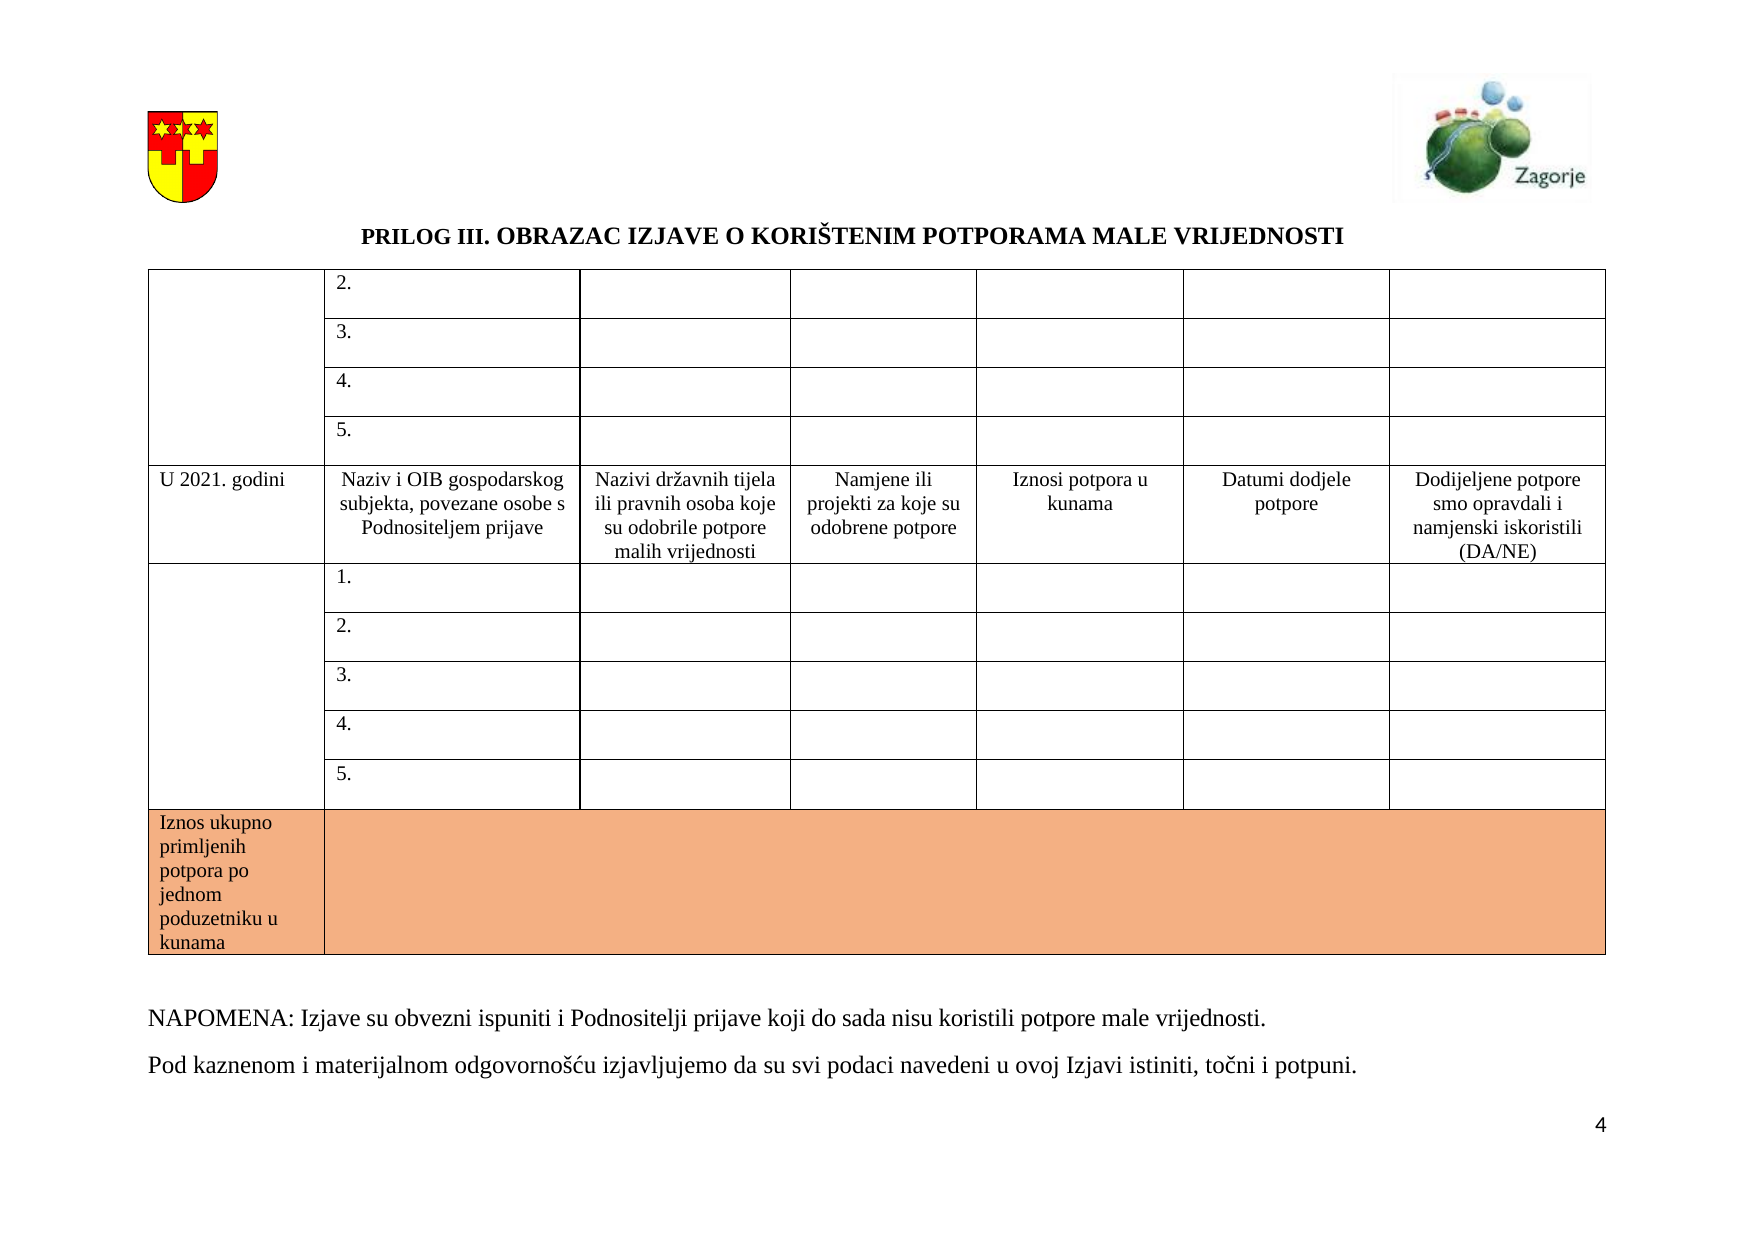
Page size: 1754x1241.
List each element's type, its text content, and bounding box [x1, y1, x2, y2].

table_cell [1390, 417, 1605, 465]
table_cell [977, 368, 1183, 416]
table_cell [581, 417, 790, 465]
table_cell [149, 564, 324, 808]
table_cell [1184, 613, 1389, 661]
picture [147, 111, 218, 203]
table_cell 4. [325, 368, 579, 416]
table_cell [149, 270, 324, 465]
table_cell [791, 662, 976, 710]
table_cell 5. [325, 417, 579, 465]
table_cell [581, 270, 790, 318]
table_cell 5. [325, 760, 579, 808]
table_cell 2. [325, 613, 579, 661]
table_cell U 2021. godini [149, 466, 324, 563]
table_cell [977, 319, 1183, 367]
table_cell Iznos ukupno primljenih potpora po jednom poduzetniku u kunama [149, 810, 324, 954]
table_cell [977, 760, 1183, 808]
table_cell [1390, 319, 1605, 367]
table_cell [791, 613, 976, 661]
text Pod kaznenom i materijalnom odgovornošću izjavljujemo da su svi podaci navedeni u ovoj Izjavi istiniti, točni i potpuni. [148, 1050, 1606, 1079]
table_cell Namjene ili projekti za koje su odobrene potpore [791, 466, 976, 563]
table_cell [791, 270, 976, 318]
table_cell [1390, 711, 1605, 759]
table_cell [1390, 368, 1605, 416]
table_cell [977, 662, 1183, 710]
table_cell 1. [325, 564, 579, 612]
table_cell [791, 711, 976, 759]
table_cell Datumi dodjele potpore [1184, 466, 1389, 563]
table_cell [1184, 417, 1389, 465]
table_cell [1184, 368, 1389, 416]
table_cell [581, 368, 790, 416]
table_cell [581, 711, 790, 759]
table_cell [1390, 662, 1605, 710]
table_cell [581, 662, 790, 710]
table_cell [1390, 564, 1605, 612]
table_cell [977, 417, 1183, 465]
table_cell [791, 564, 976, 612]
table_cell [791, 760, 976, 808]
table_cell [1184, 711, 1389, 759]
table_cell [581, 613, 790, 661]
table_cell [1184, 760, 1389, 808]
table_cell [1390, 270, 1605, 318]
table_cell Iznosi potpora u kunama [977, 466, 1183, 563]
table_cell [977, 270, 1183, 318]
table_cell 3. [325, 662, 579, 710]
table_cell [1184, 270, 1389, 318]
picture [1392, 73, 1592, 203]
table_cell [325, 810, 1605, 954]
table_cell [977, 711, 1183, 759]
table_cell [791, 319, 976, 367]
table_cell 2. [325, 270, 579, 318]
table_cell [1184, 662, 1389, 710]
table_cell Nazivi državnih tijela ili pravnih osoba koje su odobrile potpore malih vrijednosti [581, 466, 790, 563]
table_cell 4. [325, 711, 579, 759]
table_cell [977, 613, 1183, 661]
table_cell [1184, 564, 1389, 612]
table_cell Dodijeljene potpore smo opravdali i namjenski iskoristili (DA/NE) [1390, 466, 1605, 563]
table_cell 3. [325, 319, 579, 367]
table_cell [1390, 760, 1605, 808]
table_cell [791, 417, 976, 465]
table_cell [581, 760, 790, 808]
table_cell [581, 319, 790, 367]
table_cell Naziv i OIB gospodarskog subjekta, povezane osobe s Podnositeljem prijave [325, 466, 579, 563]
text NAPOMENA: Izjave su obvezni ispuniti i Podnositelji prijave koji do sada nisu koristili potpore male vrijednosti. [148, 1003, 1606, 1031]
table_cell [1390, 613, 1605, 661]
table_cell [791, 368, 976, 416]
table_cell [977, 564, 1183, 612]
table_cell [1184, 319, 1389, 367]
table_cell [581, 564, 790, 612]
